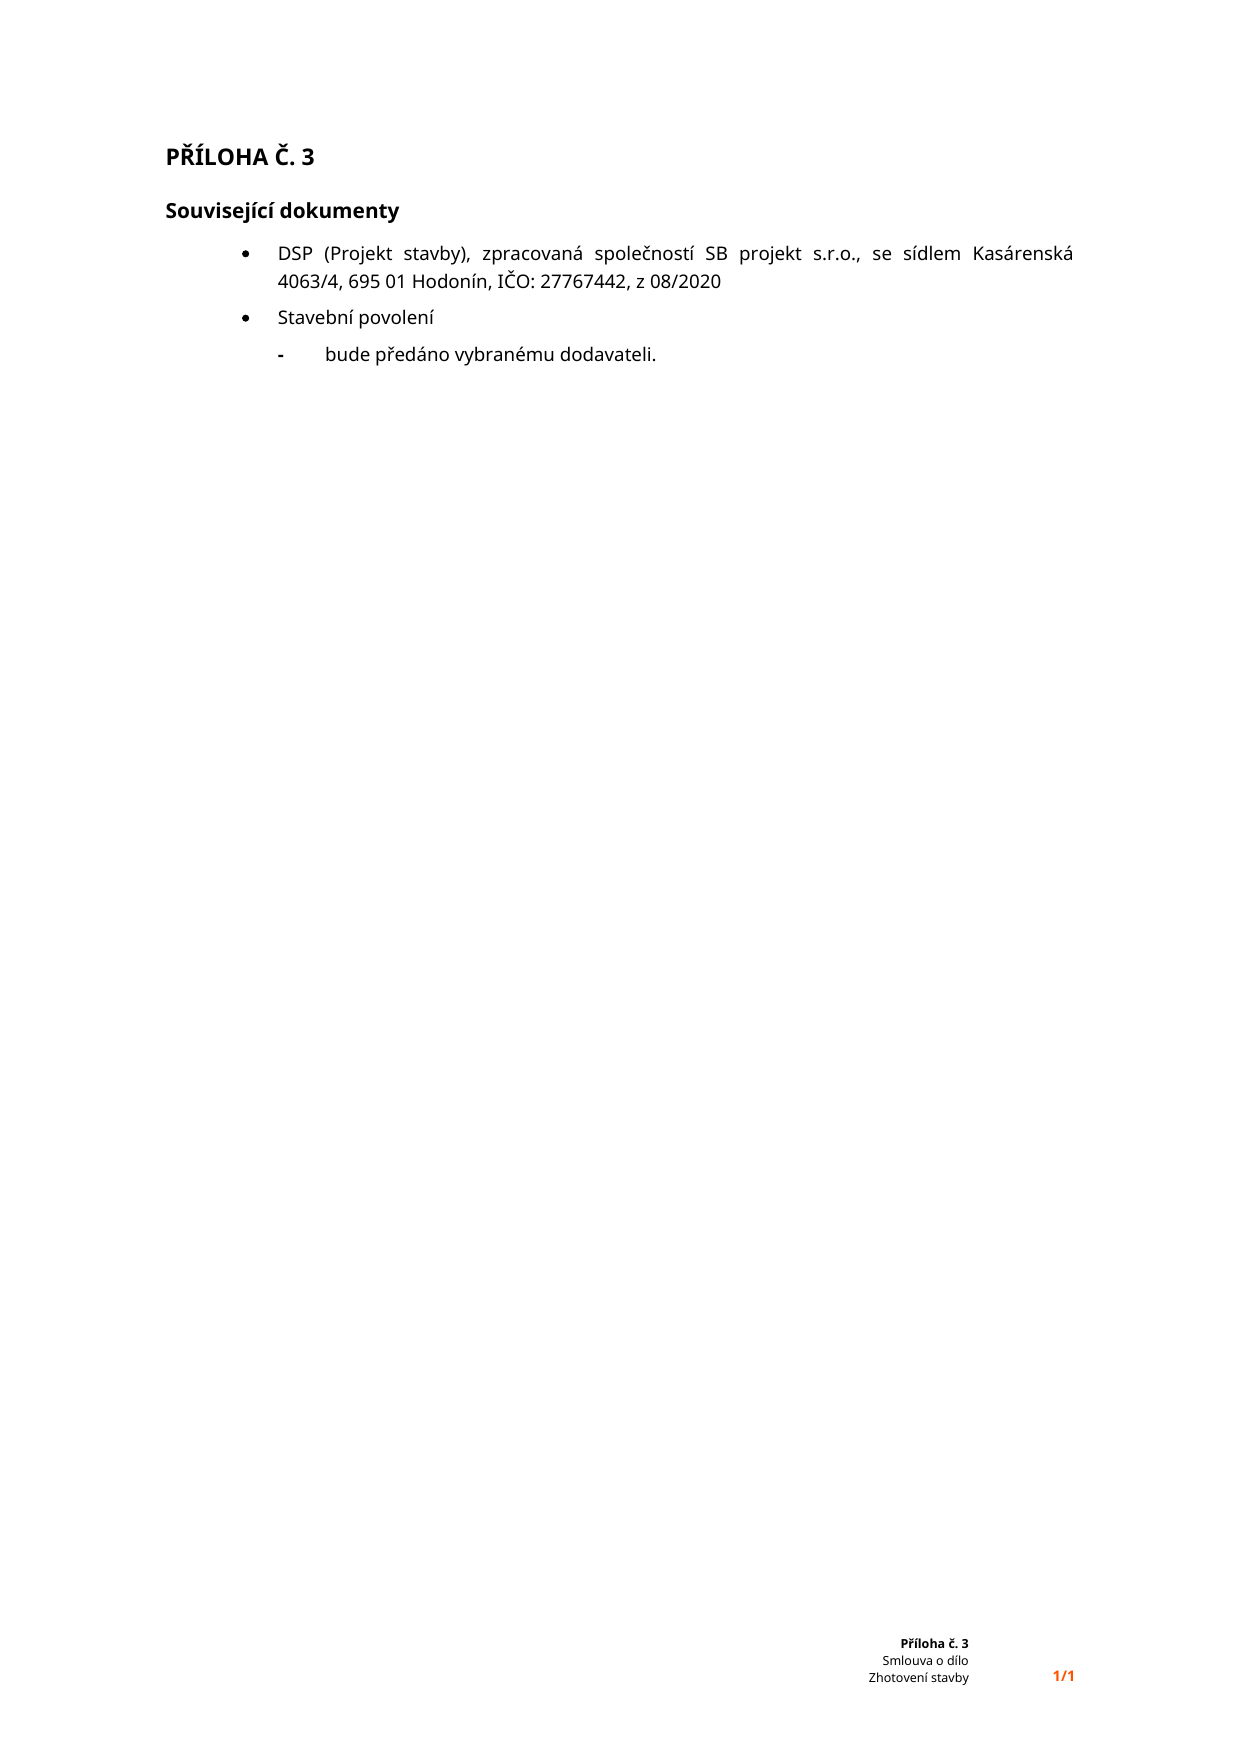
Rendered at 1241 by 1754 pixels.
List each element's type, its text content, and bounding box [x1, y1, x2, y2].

text bude předáno vybranému dodavateli. [278, 341, 1075, 367]
text DSP (Projekt stavby), zpracovaná společností SB projekt s.r.o., se sídlem Kasárenská 4063/4, 695 01 Hodonín, IČO: 27767442, z 08/2020 [242, 240, 1075, 294]
text Související dokumenty [165, 197, 1075, 225]
text Stavební povolení [242, 305, 1075, 330]
text Příloha č. 3 [165, 141, 1075, 173]
